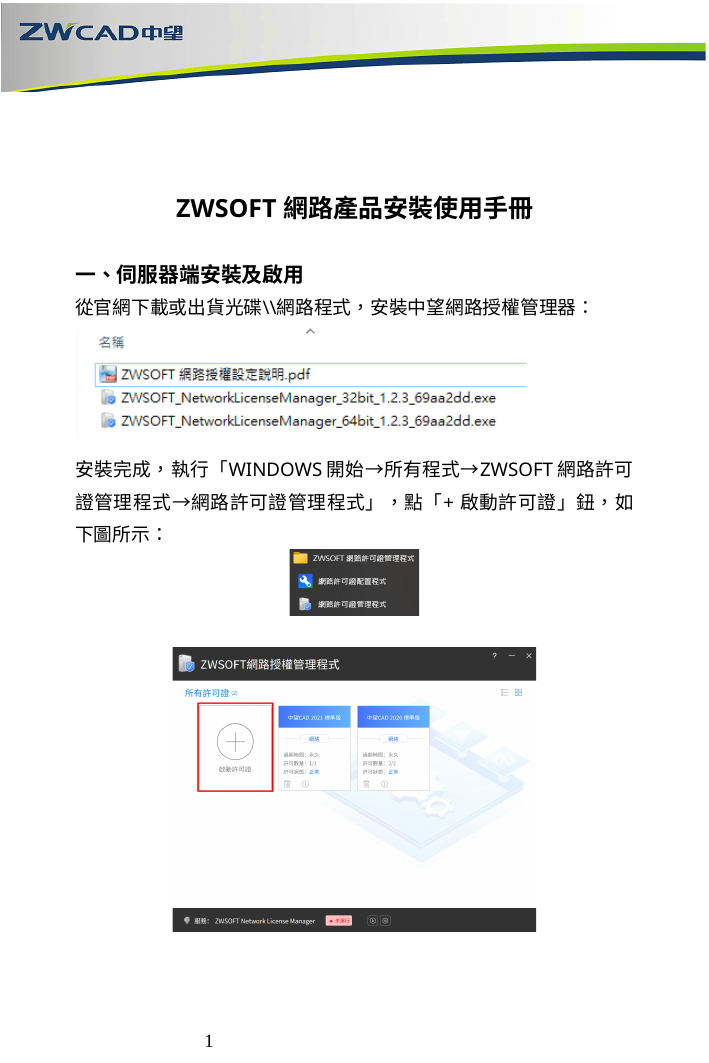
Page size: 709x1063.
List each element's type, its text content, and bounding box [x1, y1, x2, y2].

picture [172, 647, 537, 932]
text 從官網下載或出貨光碟\\網路程式，安裝中望網路授權管理器： [75, 290, 634, 322]
text ZWSOFT 網路產品安裝使用手冊 [75, 91, 634, 239]
text 一、伺服器端安裝及啟用 [75, 257, 634, 290]
picture [0, 3, 705, 91]
text 安裝完成，執行「WINDOWS開始→所有程式→ZWSOFT網路許可證管理程式→網路許可證管理程式」，點「+ 啟動許可證」鈕，如下圖所示： [75, 452, 634, 550]
picture [75, 322, 527, 439]
picture [289, 549, 420, 616]
